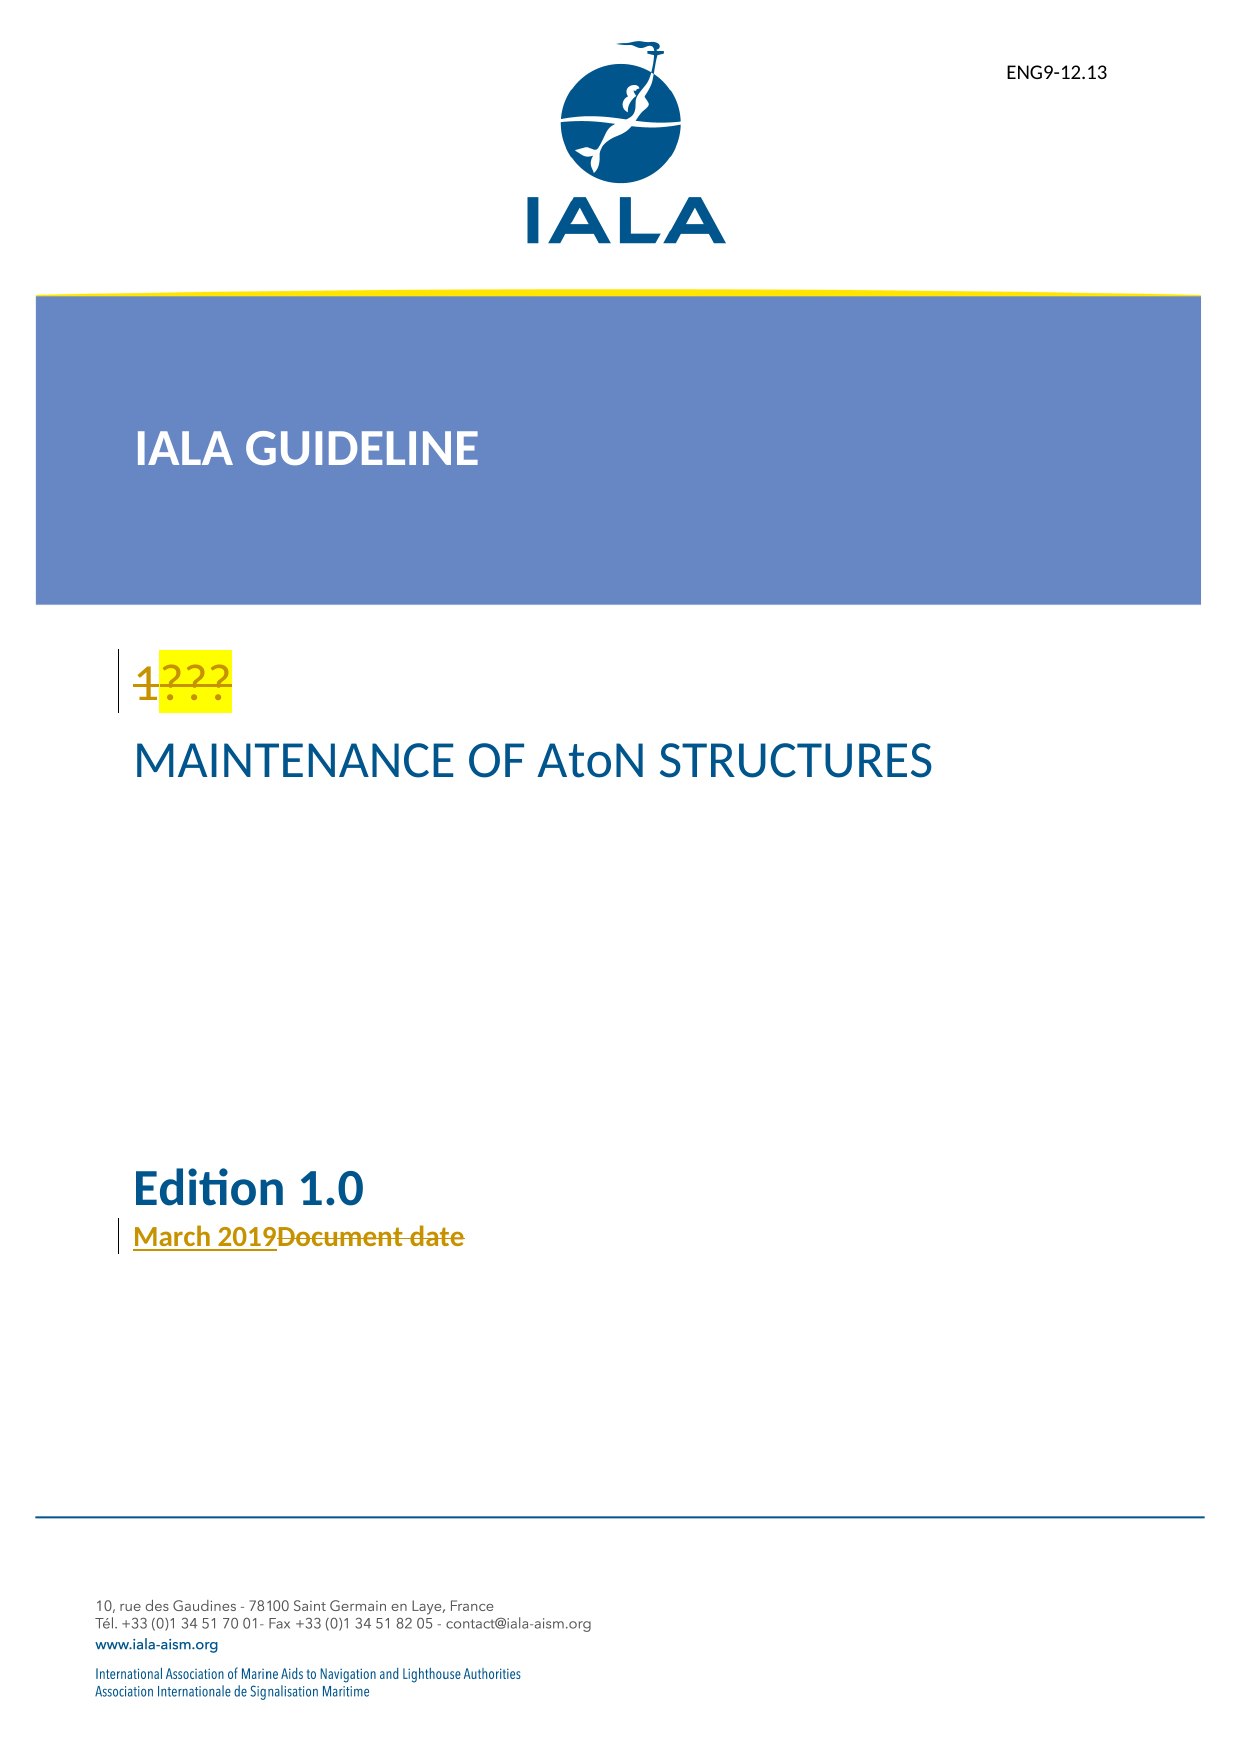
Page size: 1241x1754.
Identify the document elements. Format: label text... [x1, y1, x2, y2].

table_header IALA Guideline [40, 297, 1014, 604]
text Maintenance of AtoN Structures [133, 736, 1107, 788]
picture [0, 29, 1240, 616]
picture [89, 1595, 622, 1714]
text Edition 1.0 [133, 1155, 1107, 1218]
